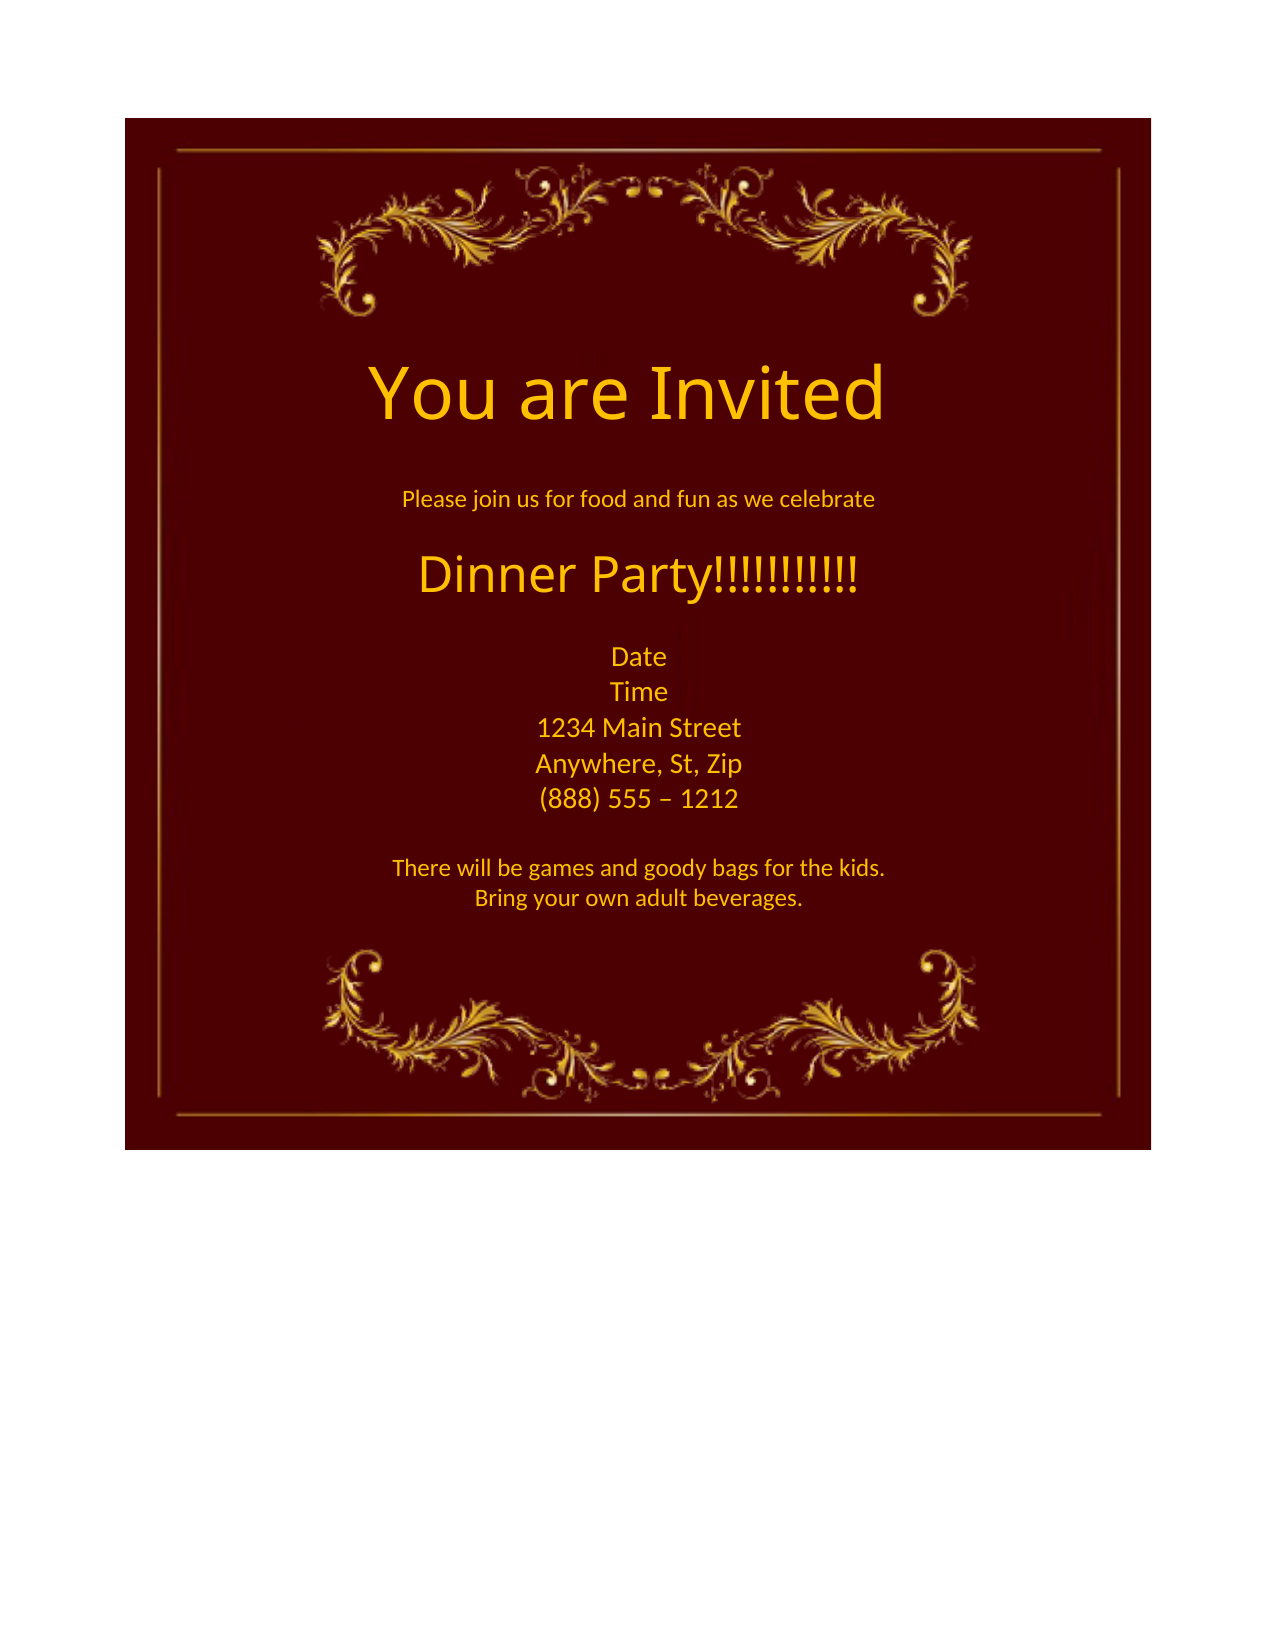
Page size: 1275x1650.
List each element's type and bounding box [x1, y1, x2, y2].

picture [125, 118, 1152, 1150]
